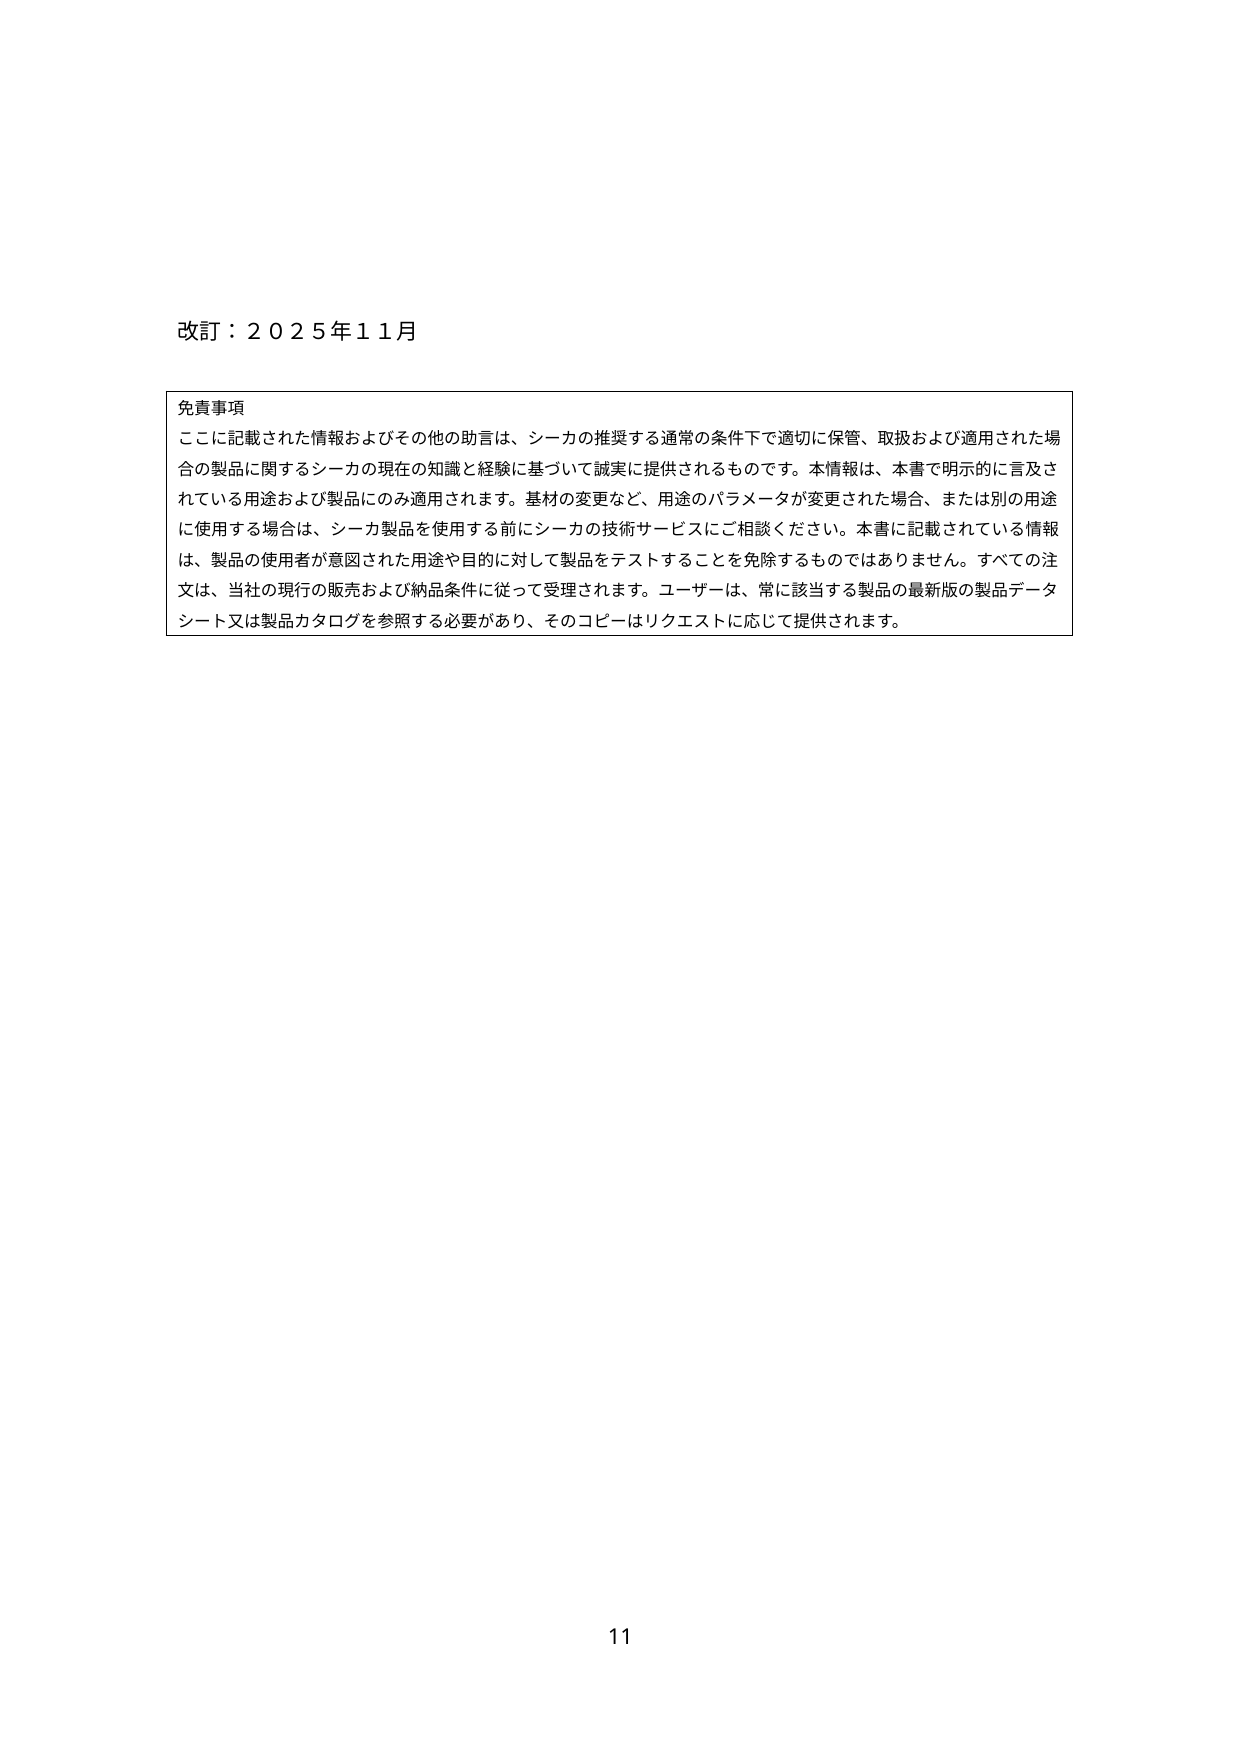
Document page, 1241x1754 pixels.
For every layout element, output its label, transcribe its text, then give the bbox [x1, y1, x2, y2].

table_header 免責事項 ここに記載された情報およびその他の助言は、シーカの推奨する通常の条件下で適切に保管、取扱および適用された場合の製品に関するシーカの現在の知識と経験に基づいて誠実に提供されるものです。本情報は、本書で明示的に言及されている用途および製品にのみ適用されます。基材の変更など、用途のパラメータが変更された場合、または別の用途に使用する場合は、シーカ製品を使用する前にシーカの技術サービスにご相談ください。本書に記載されている情報は、製品の使用者が意図された用途や目的に対して製品をテストすることを免除するものではありません。すべての注文は、当社の現行の販売および納品条件に従って受理されます。ユーザーは、常に該当する製品の最新版の製品データシート又は製品カタログを参照する必要があり、そのコピーはリクエストに応じて提供されます。 [167, 392, 1072, 635]
text 改訂：２０２５年１１月 [177, 299, 1063, 360]
